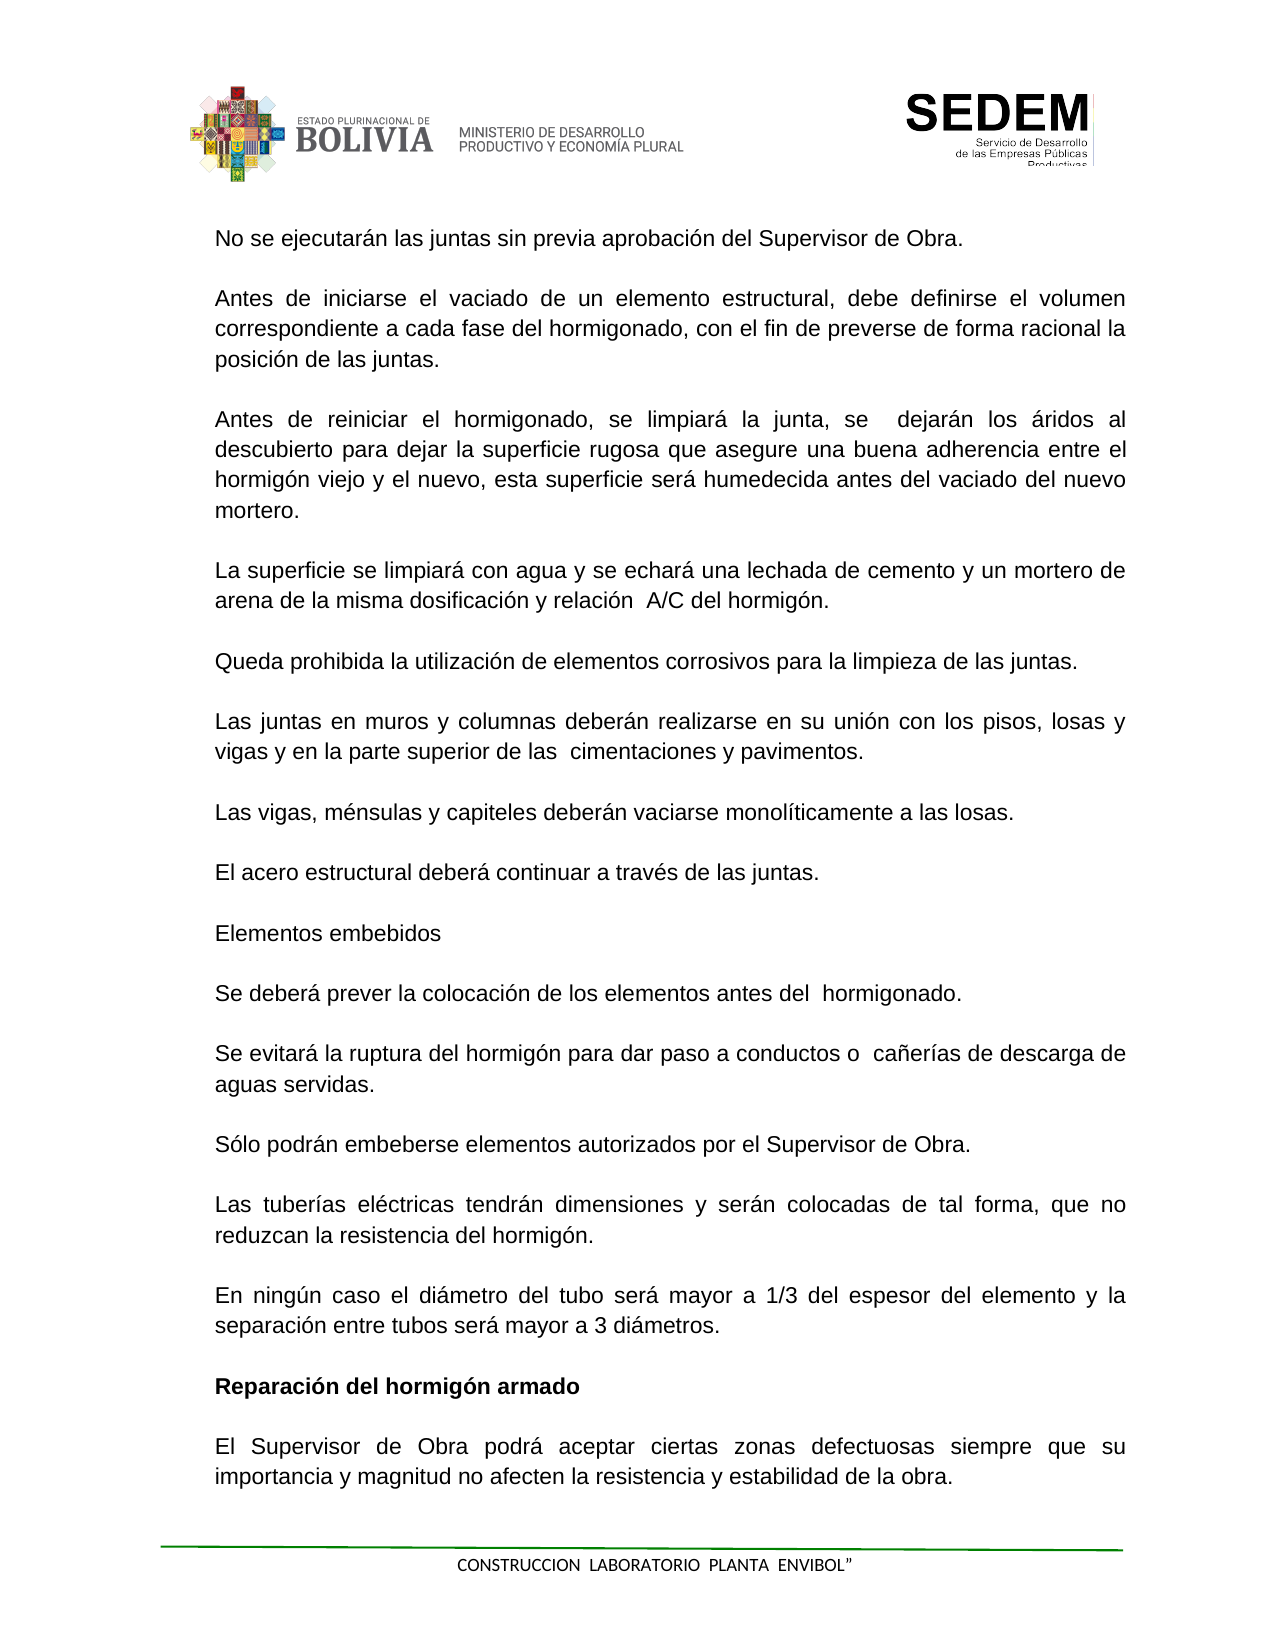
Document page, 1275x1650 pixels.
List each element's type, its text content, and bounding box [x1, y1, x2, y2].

list La superficie se limpiará con agua y se echará una lechada de cemento y un mortero de arena de la misma dosificación y relación A/C del hormigón. [214, 557, 1127, 613]
list El Supervisor de Obra podrá aceptar ciertas zonas defectuosas siempre que su importancia y magnitud no afecten la resistencia y estabilidad de la obra. [214, 1433, 1127, 1489]
list En ningún caso el diámetro del tubo será mayor a 1/3 del espesor del elemento y la separación entre tubos será mayor a 3 diámetros. [214, 1282, 1127, 1338]
list Reparación del hormigón armado [214, 1373, 1127, 1399]
picture [177, 73, 684, 195]
list Se evitará la ruptura del hormigón para dar paso a conductos o cañerías de descarga de aguas servidas. [214, 1040, 1127, 1097]
list El acero estructural deberá continuar a través de las juntas. [214, 859, 1127, 885]
list Las juntas en muros y columnas deberán realizarse en su unión con los pisos, losas y vigas y en la parte superior de las cimentaciones y pavimentos. [214, 708, 1127, 764]
list Sólo podrán embeberse elementos autorizados por el Supervisor de Obra. [214, 1131, 1127, 1157]
list Las tuberías eléctricas tendrán dimensiones y serán colocadas de tal forma, que no reduzcan la resistencia del hormigón. [214, 1191, 1127, 1248]
list No se ejecutarán las juntas sin previa aprobación del Supervisor de Obra. [214, 225, 1127, 251]
list Antes de iniciarse el vaciado de un elemento estructural, debe definirse el volumen correspondiente a cada fase del hormigonado, con el fin de preverse de forma racional la posición de las juntas. [214, 285, 1127, 372]
list Elementos embebidos [214, 919, 1127, 946]
list Antes de reiniciar el hormigonado, se limpiará la junta, se dejarán los áridos al descubierto para dejar la superficie rugosa que asegure una buena adherencia entre el hormigón viejo y el nuevo, esta superficie será humedecida antes del vaciado del nuevo mortero. [214, 406, 1127, 523]
picture [906, 93, 1094, 166]
list Las vigas, ménsulas y capiteles deberán vaciarse monolíticamente a las losas. [214, 799, 1127, 825]
list Queda prohibida la utilización de elementos corrosivos para la limpieza de las juntas. [214, 648, 1127, 674]
list Se deberá prever la colocación de los elementos antes del hormigonado. [214, 980, 1127, 1006]
